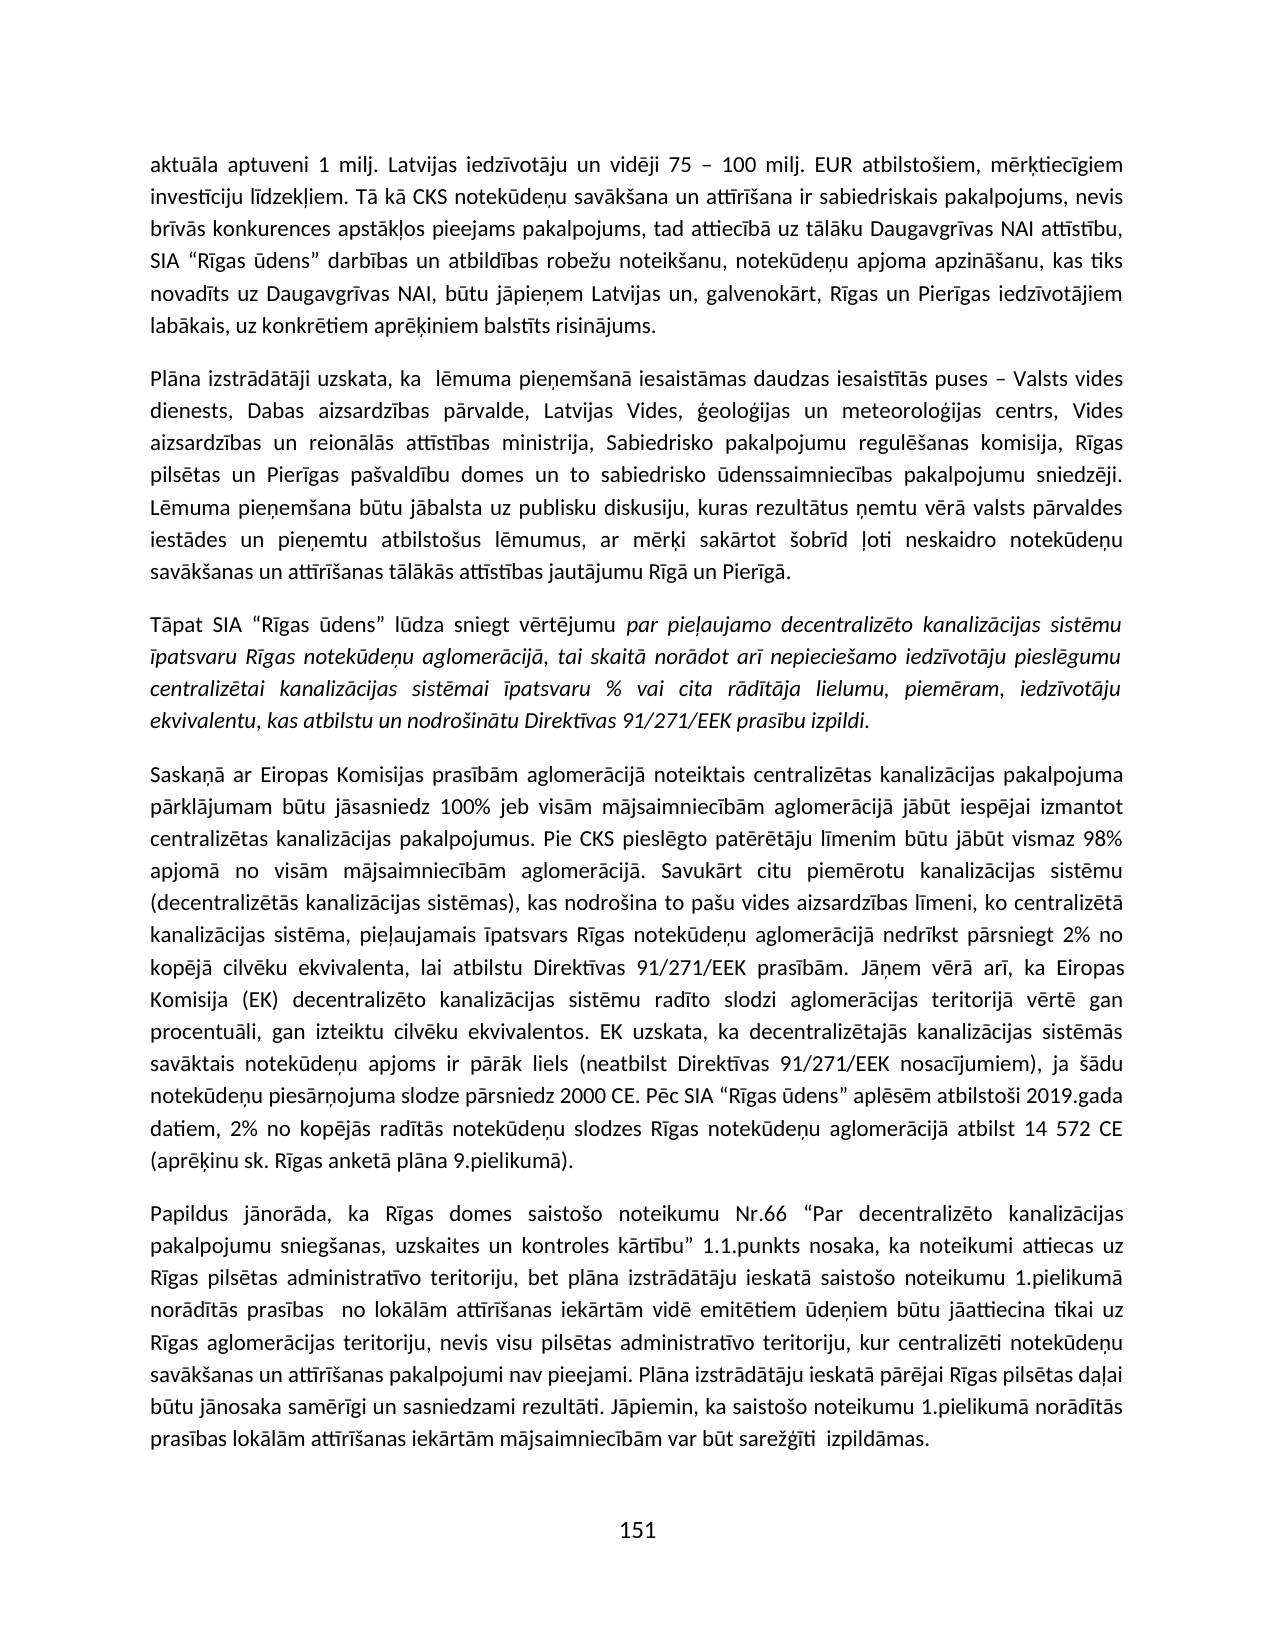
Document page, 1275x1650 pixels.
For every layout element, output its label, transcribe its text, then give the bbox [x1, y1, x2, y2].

text Tāpat SIA “Rīgas ūdens” lūdza sniegt vērtējumu par pieļaujamo decentralizēto kanalizācijas sistēmu īpatsvaru Rīgas notekūdeņu aglomerācijā, tai skaitā norādot arī nepieciešamo iedzīvotāju pieslēgumu centralizētai kanalizācijas sistēmai īpatsvaru % vai cita rādītāja lielumu, piemēram, iedzīvotāju ekvivalentu, kas atbilstu un nodrošinātu Direktīvas 91/271/EEK prasību izpildi. [150, 610, 1125, 735]
text Papildus jānorāda, ka Rīgas domes saistošo noteikumu Nr.66 “Par decentralizēto kanalizācijas pakalpojumu sniegšanas, uzskaites un kontroles kārtību” 1.1.punkts nosaka, ka noteikumi attiecas uz Rīgas pilsētas administratīvo teritoriju, bet plāna izstrādātāju ieskatā saistošo noteikumu 1.pielikumā norādītās prasības no lokālām attīrīšanas iekārtām vidē emitētiem ūdeņiem būtu jāattiecina tikai uz Rīgas aglomerācijas teritoriju, nevis visu pilsētas administratīvo teritoriju, kur centralizēti notekūdeņu savākšanas un attīrīšanas pakalpojumi nav pieejami. Plāna izstrādātāju ieskatā pārējai Rīgas pilsētas daļai būtu jānosaka samērīgi un sasniedzami rezultāti. Jāpiemin, ka saistošo noteikumu 1.pielikumā norādītās prasības lokālām attīrīšanas iekārtām mājsaimniecībām var būt sarežģīti izpildāmas. [150, 1199, 1125, 1452]
text Saskaņā ar Eiropas Komisijas prasībām aglomerācijā noteiktais centralizētas kanalizācijas pakalpojuma pārklājumam būtu jāsasniedz 100% jeb visām mājsaimniecībām aglomerācijā jābūt iespējai izmantot centralizētas kanalizācijas pakalpojumus. Pie CKS pieslēgto patērētāju līmenim būtu jābūt vismaz 98% apjomā no visām mājsaimniecībām aglomerācijā. Savukārt citu piemērotu kanalizācijas sistēmu (decentralizētās kanalizācijas sistēmas), kas nodrošina to pašu vides aizsardzības līmeni, ko centralizētā kanalizācijas sistēma, pieļaujamais īpatsvars Rīgas notekūdeņu aglomerācijā nedrīkst pārsniegt 2% no kopējā cilvēku ekvivalenta, lai atbilstu Direktīvas 91/271/EEK prasībām. Jāņem vērā arī, ka Eiropas Komisija (EK) decentralizēto kanalizācijas sistēmu radīto slodzi aglomerācijas teritorijā vērtē gan procentuāli, gan izteiktu cilvēku ekvivalentos. EK uzskata, ka decentralizētajās kanalizācijas sistēmās savāktais notekūdeņu apjoms ir pārāk liels (neatbilst Direktīvas 91/271/EEK nosacījumiem), ja šādu notekūdeņu piesārņojuma slodze pārsniedz 2000 CE. Pēc SIA “Rīgas ūdens” aplēsēm atbilstoši 2019.gada datiem, 2% no kopējās radītās notekūdeņu slodzes Rīgas notekūdeņu aglomerācijā atbilst 14 572 CE (aprēķinu sk. Rīgas anketā plāna 9.pielikumā). [150, 760, 1125, 1174]
text Plāna izstrādātāji uzskata, ka lēmuma pieņemšanā iesaistāmas daudzas iesaistītās puses – Valsts vides dienests, Dabas aizsardzības pārvalde, Latvijas Vides, ģeoloģijas un meteoroloģijas centrs, Vides aizsardzības un reionālās attīstības ministrija, Sabiedrisko pakalpojumu regulēšanas komisija, Rīgas pilsētas un Pierīgas pašvaldību domes un to sabiedrisko ūdenssaimniecības pakalpojumu sniedzēji. Lēmuma pieņemšana būtu jābalsta uz publisku diskusiju, kuras rezultātus ņemtu vērā valsts pārvaldes iestādes un pieņemtu atbilstošus lēmumus, ar mērķi sakārtot šobrīd ļoti neskaidro notekūdeņu savākšanas un attīrīšanas tālākās attīstības jautājumu Rīgā un Pierīgā. [150, 364, 1125, 585]
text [150, 150, 1125, 339]
